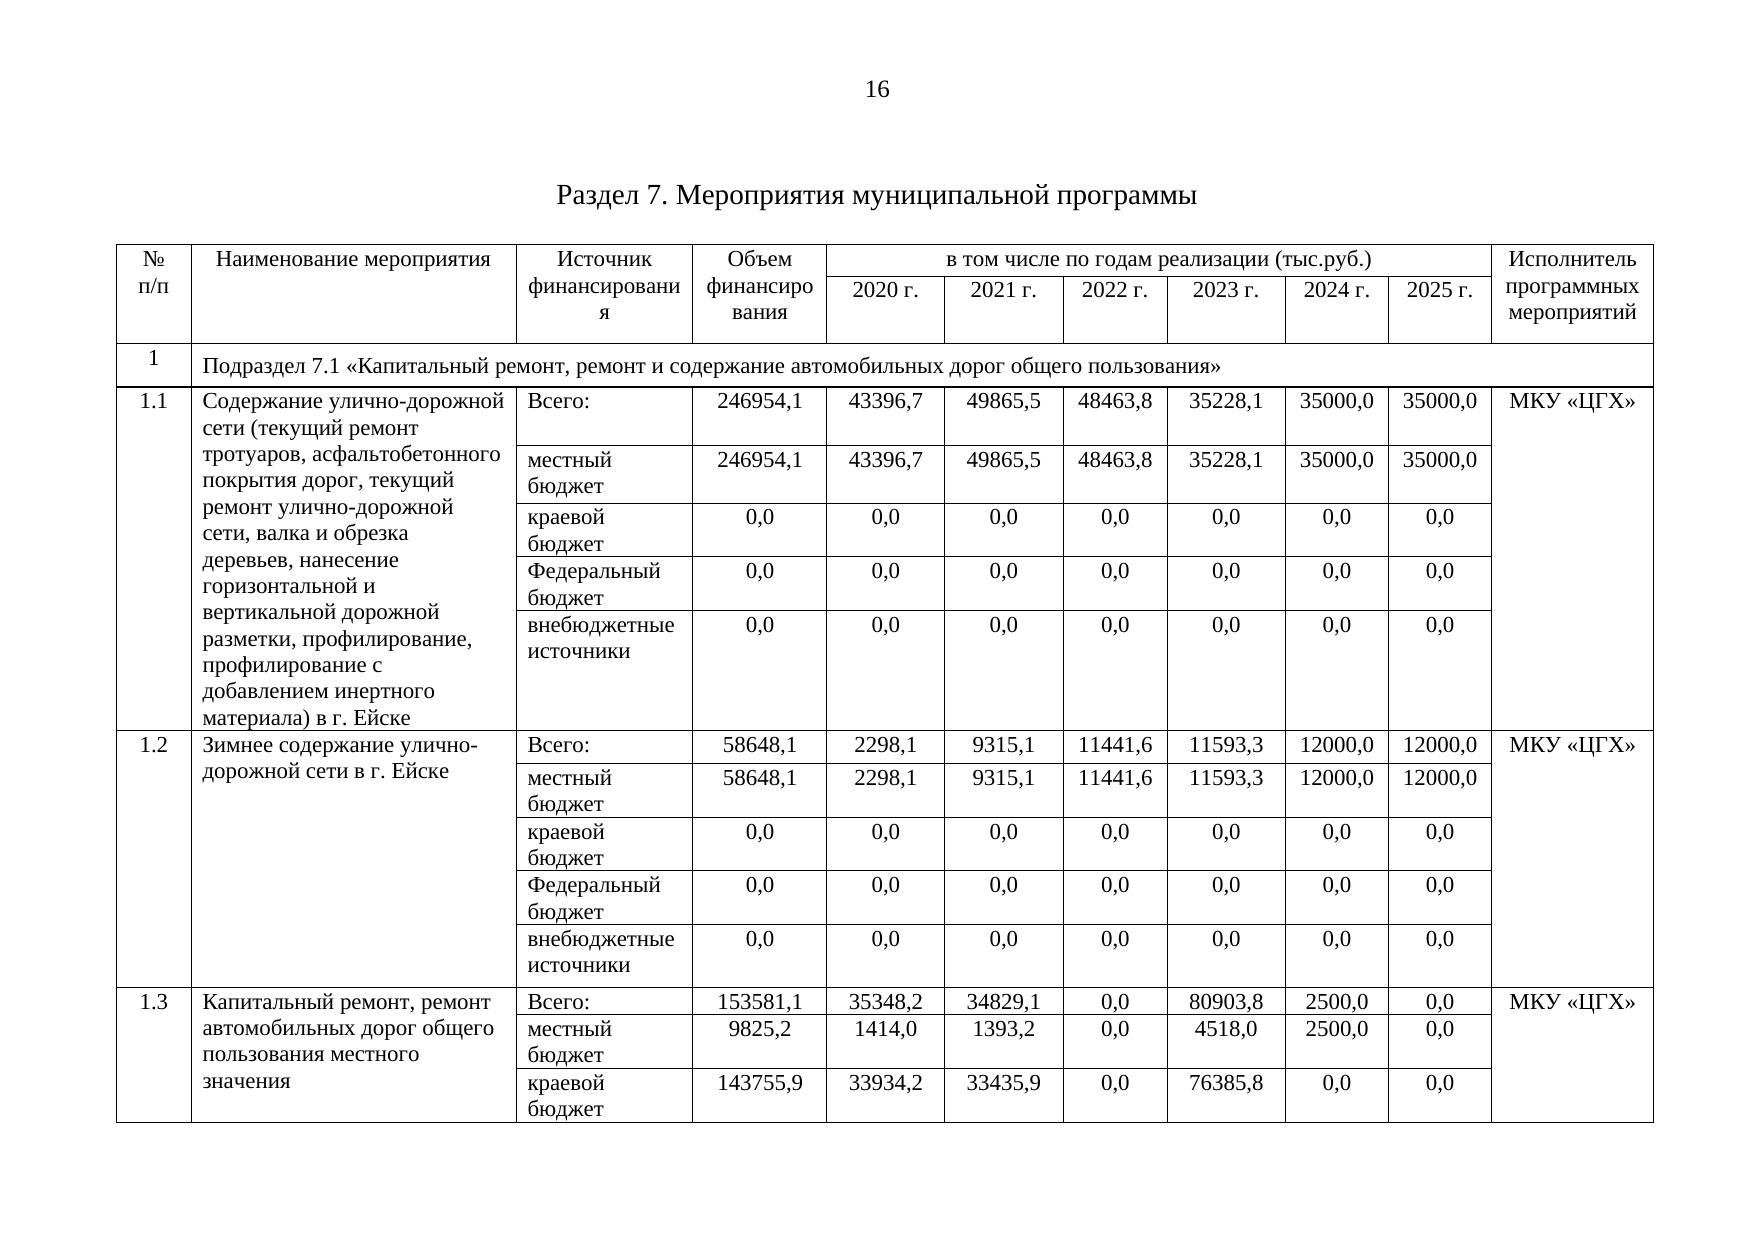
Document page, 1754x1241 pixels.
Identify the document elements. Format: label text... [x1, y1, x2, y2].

table_cell 43396,7 [827, 446, 944, 502]
table_cell 0,0 [827, 818, 944, 870]
table_cell 0,0 [693, 611, 826, 730]
table_header Объем финансирования [693, 245, 826, 343]
table_cell 9315,1 [945, 731, 1063, 763]
table_cell 153581,1 [693, 988, 826, 1014]
table_cell 2500,0 [1286, 1015, 1388, 1068]
table_cell 0,0 [1389, 988, 1491, 1014]
table_cell 12000,0 [1389, 731, 1491, 763]
table_cell 1393,2 [945, 1015, 1063, 1068]
table_cell 33435,9 [945, 1069, 1063, 1122]
table_cell 0,0 [1064, 611, 1167, 730]
table_cell 0,0 [1064, 988, 1167, 1014]
table_header № п/п [117, 245, 191, 343]
table_cell 11593,3 [1168, 731, 1285, 763]
table_cell 9315,1 [945, 764, 1063, 817]
table_cell 0,0 [945, 925, 1063, 987]
table_cell 2298,1 [827, 731, 944, 763]
table_cell 2023 г. [1168, 277, 1285, 343]
table_cell 0,0 [945, 871, 1063, 924]
table_cell Зимнее содержание улично-дорожной сети в г. Ейске [192, 731, 516, 987]
table_cell 0,0 [1389, 871, 1491, 924]
table_cell 2298,1 [827, 764, 944, 817]
table_cell 0,0 [1168, 504, 1285, 556]
table_cell 58648,1 [693, 764, 826, 817]
table_cell 0,0 [1168, 925, 1285, 987]
table_cell 11441,6 [1064, 731, 1167, 763]
table_cell 0,0 [1168, 611, 1285, 730]
table_cell 35000,0 [1286, 446, 1388, 502]
table_cell Всего: [517, 388, 692, 444]
table_cell 12000,0 [1286, 731, 1388, 763]
table_cell 2025 г. [1389, 277, 1491, 343]
table_cell 0,0 [1286, 871, 1388, 924]
table_cell 43396,7 [827, 388, 944, 444]
table_cell 246954,1 [693, 388, 826, 444]
table_cell местный бюджет [517, 446, 692, 502]
table_cell местный бюджет [517, 1015, 692, 1068]
table_cell 0,0 [1389, 504, 1491, 556]
table_cell 49865,5 [945, 388, 1063, 444]
table_cell Подраздел 7.1 «Капитальный ремонт, ремонт и содержание автомобильных дорог общего пользования» [192, 344, 1653, 386]
table_cell 2020 г. [827, 277, 944, 343]
table_cell 0,0 [1389, 1015, 1491, 1068]
table_cell 0,0 [693, 818, 826, 870]
table_cell 0,0 [1286, 1069, 1388, 1122]
table_cell 1.3 [117, 988, 191, 1122]
table_cell 2022 г. [1064, 277, 1167, 343]
table_cell 0,0 [945, 818, 1063, 870]
table_cell 35000,0 [1389, 446, 1491, 502]
table_cell 0,0 [1168, 557, 1285, 610]
table_cell 48463,8 [1064, 388, 1167, 444]
table_cell 0,0 [827, 611, 944, 730]
table_cell 0,0 [1286, 818, 1388, 870]
table_cell 80903,8 [1168, 988, 1285, 1014]
table_cell 143755,9 [693, 1069, 826, 1122]
table_cell 0,0 [1286, 611, 1388, 730]
table_cell 48463,8 [1064, 446, 1167, 502]
table_cell 12000,0 [1389, 764, 1491, 817]
table_cell краевой бюджет [517, 504, 692, 556]
table_cell 35228,1 [1168, 446, 1285, 502]
table_cell краевой бюджет [517, 1069, 692, 1122]
table_cell 0,0 [945, 611, 1063, 730]
table_cell 0,0 [827, 557, 944, 610]
table_cell 2021 г. [945, 277, 1063, 343]
table_cell 35348,2 [827, 988, 944, 1014]
table_cell 11593,3 [1168, 764, 1285, 817]
table_cell 0,0 [1389, 611, 1491, 730]
table_cell 34829,1 [945, 988, 1063, 1014]
table_cell 0,0 [827, 871, 944, 924]
table_cell краевой бюджет [517, 818, 692, 870]
table_cell МКУ «ЦГХ» [1492, 988, 1653, 1122]
table_cell Содержание улично-дорожной сети (текущий ремонт тротуаров, асфальтобетонного покрытия дорог, текущий ремонт улично-дорожной сети, валка и обрезка деревьев, нанесение горизонтальной и вертикальной дорожной разметки, профилирование, профилирование с добавлением инертного материала) в г. Ейске [192, 388, 516, 730]
table_cell 35000,0 [1389, 388, 1491, 444]
table_cell 0,0 [1286, 504, 1388, 556]
text Раздел 7. Мероприятия муниципальной программы [118, 177, 1636, 211]
table_cell 1414,0 [827, 1015, 944, 1068]
table_cell 49865,5 [945, 446, 1063, 502]
table_cell Всего: [517, 731, 692, 763]
table_cell 1 [117, 344, 191, 386]
table_cell 0,0 [1286, 557, 1388, 610]
table_cell 0,0 [827, 925, 944, 987]
table_cell 12000,0 [1286, 764, 1388, 817]
table_cell 1.1 [117, 388, 191, 730]
table_cell 0,0 [1168, 818, 1285, 870]
table_cell 0,0 [1389, 925, 1491, 987]
table_header Источник финансирования [517, 245, 692, 343]
table_cell 1.2 [117, 731, 191, 987]
table_cell 0,0 [693, 504, 826, 556]
table_cell 0,0 [1064, 925, 1167, 987]
table_header Наименование мероприятия [192, 245, 516, 343]
table_cell 2500,0 [1286, 988, 1388, 1014]
table_cell Федеральный бюджет [517, 871, 692, 924]
table_cell 0,0 [1389, 1069, 1491, 1122]
table_cell МКУ «ЦГХ» [1492, 731, 1653, 987]
table_cell внебюджетные источники [517, 611, 692, 730]
table_cell 35228,1 [1168, 388, 1285, 444]
table_cell 0,0 [1064, 1015, 1167, 1068]
table_cell 0,0 [1389, 818, 1491, 870]
table_cell 0,0 [1168, 871, 1285, 924]
table_cell 0,0 [1064, 504, 1167, 556]
table_cell 2024 г. [1286, 277, 1388, 343]
table_cell 0,0 [693, 871, 826, 924]
table_cell 0,0 [1389, 557, 1491, 610]
table_cell 0,0 [1064, 557, 1167, 610]
table_cell 0,0 [1286, 925, 1388, 987]
table_cell 0,0 [693, 925, 826, 987]
table_cell 0,0 [945, 557, 1063, 610]
table_cell 0,0 [693, 557, 826, 610]
table_cell 4518,0 [1168, 1015, 1285, 1068]
table_cell 11441,6 [1064, 764, 1167, 817]
table_header в том числе по годам реализации (тыс.руб.) [827, 245, 1491, 276]
table_cell 246954,1 [693, 446, 826, 502]
table_cell 33934,2 [827, 1069, 944, 1122]
table_cell 0,0 [945, 504, 1063, 556]
table_cell 0,0 [1064, 871, 1167, 924]
table_cell местный бюджет [517, 764, 692, 817]
table_cell 9825,2 [693, 1015, 826, 1068]
table_cell 0,0 [1064, 818, 1167, 870]
table_header Исполнитель программных мероприятий [1492, 245, 1653, 343]
table_cell Федеральный бюджет [517, 557, 692, 610]
table_cell Всего: [517, 988, 692, 1014]
table_cell внебюджетные источники [517, 925, 692, 987]
table_cell 0,0 [1064, 1069, 1167, 1122]
table_cell МКУ «ЦГХ» [1492, 388, 1653, 730]
table_cell 0,0 [827, 504, 944, 556]
table_cell 35000,0 [1286, 388, 1388, 444]
table_cell 58648,1 [693, 731, 826, 763]
table_cell Капитальный ремонт, ремонт автомобильных дорог общего пользования местного значения [192, 988, 516, 1122]
table_cell 76385,8 [1168, 1069, 1285, 1122]
